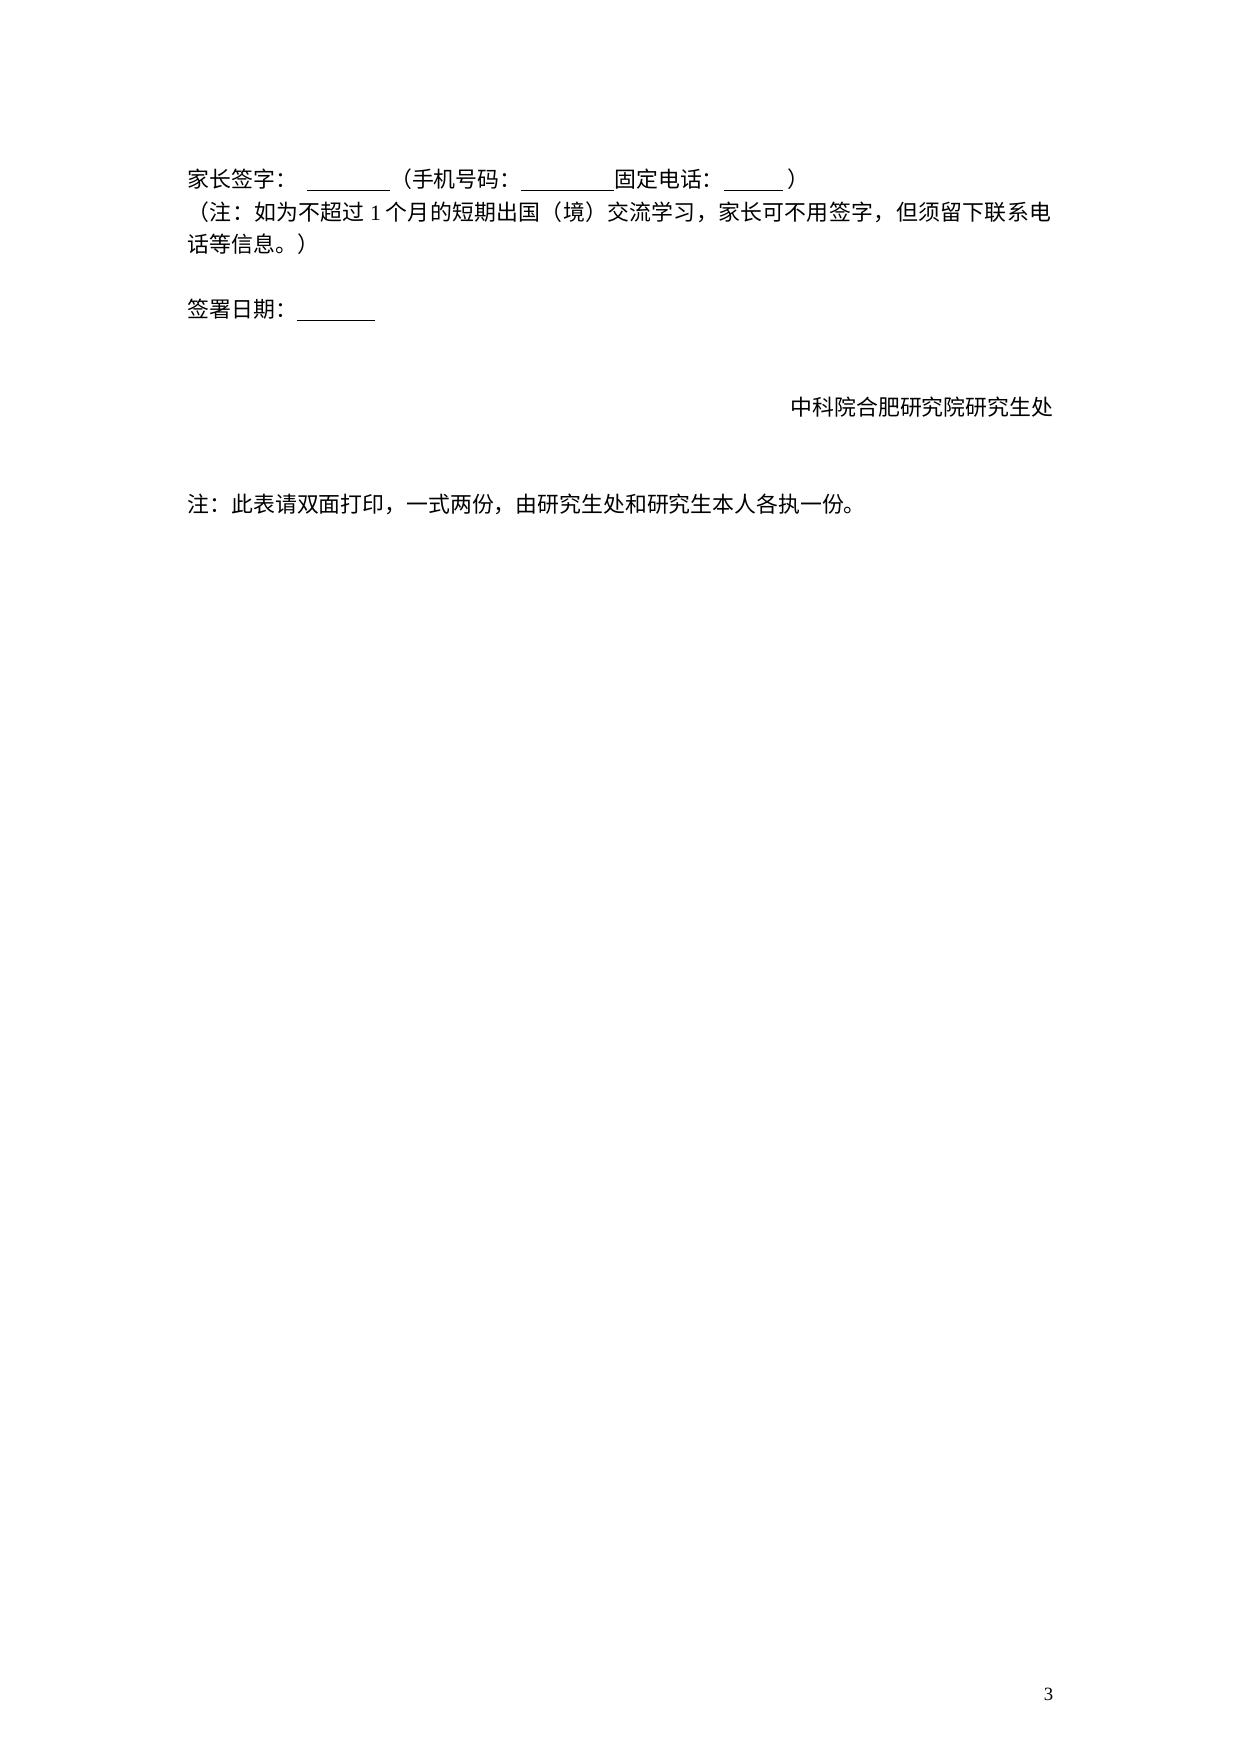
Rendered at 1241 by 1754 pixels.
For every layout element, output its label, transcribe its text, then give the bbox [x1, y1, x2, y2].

text 签署日期： [187, 292, 1053, 324]
text 家长签字： （手机号码： 固定电话： ） [187, 162, 1053, 194]
text 注：此表请双面打印，一式两份，由研究生处和研究生本人各执一份。 [187, 487, 1053, 519]
text 中科院合肥研究院研究生处 [187, 389, 1053, 422]
text （注：如为不超过1个月的短期出国（境）交流学习，家长可不用签字，但须留下联系电话等信息。） [187, 194, 1053, 259]
